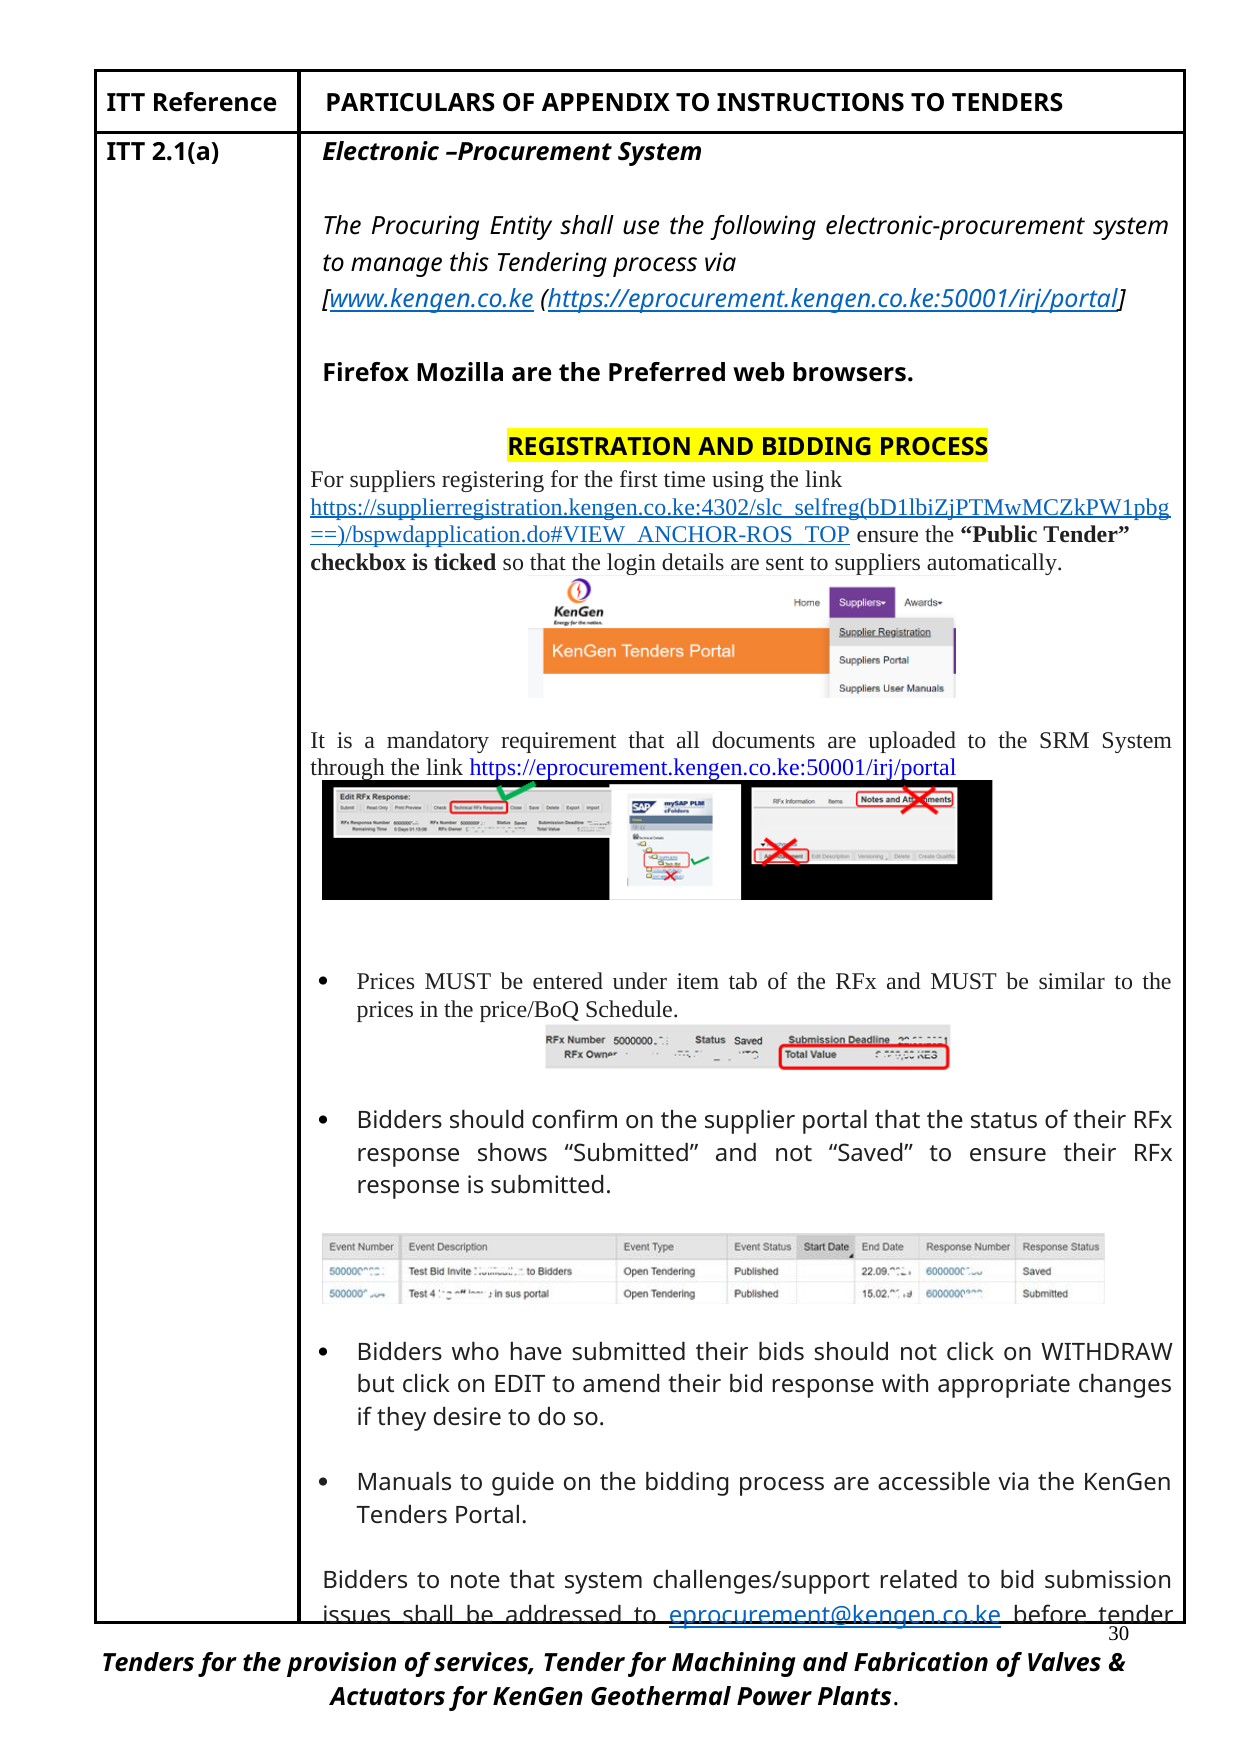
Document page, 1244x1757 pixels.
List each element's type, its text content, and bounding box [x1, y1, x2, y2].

table_cell ITT 2.1(a) [97, 134, 297, 1621]
table_header PARTICULARS OF APPENDIX TO INSTRUCTIONS TO TENDERS [301, 72, 1183, 131]
table_header ITT Reference [97, 72, 297, 131]
table_cell Electronic –Procurement System The Procuring Entity shall use the following electronic-procurement system to manage this Tendering process via [www.kengen.co.ke (https://eprocurement.kengen.co.ke:50001/irj/portal] Firefox Mozilla are the Preferred web browsers. REGISTRATION AND BIDDING PROCESS For suppliers registering for the first time using the link https://supplierregistration.kengen.co.ke:4302/slc_selfreg(bD1lbiZjPTMwMCZkPW1pbg==)/bspwdapplication.do#VIEW_ANCHOR-ROS_TOP ensure the “Public Tender” checkbox is ticked so that the login details are sent to suppliers automatically. It is a mandatory requirement that all documents are uploaded to the SRM System through the link https://eprocurement.kengen.co.ke:50001/irj/portal Prices MUST be entered under item tab of the RFx and MUST be similar to the prices in the price/BoQ Schedule. Bidders should confirm on the supplier portal that the status of their RFx response shows “Submitted” and not “Saved” to ensure their RFx response is submitted. Bidders who have submitted their bids should not click on WITHDRAW but click on EDIT to amend their bid response with appropriate changes if they desire to do so. Manuals to guide on the bidding process are accessible via the KenGen Tenders Portal. Bidders to note that system challenges/support related to bid submission issues shall be addressed to eprocurement@kengen.co.ke before tender closing date and time. [301, 134, 1183, 1621]
